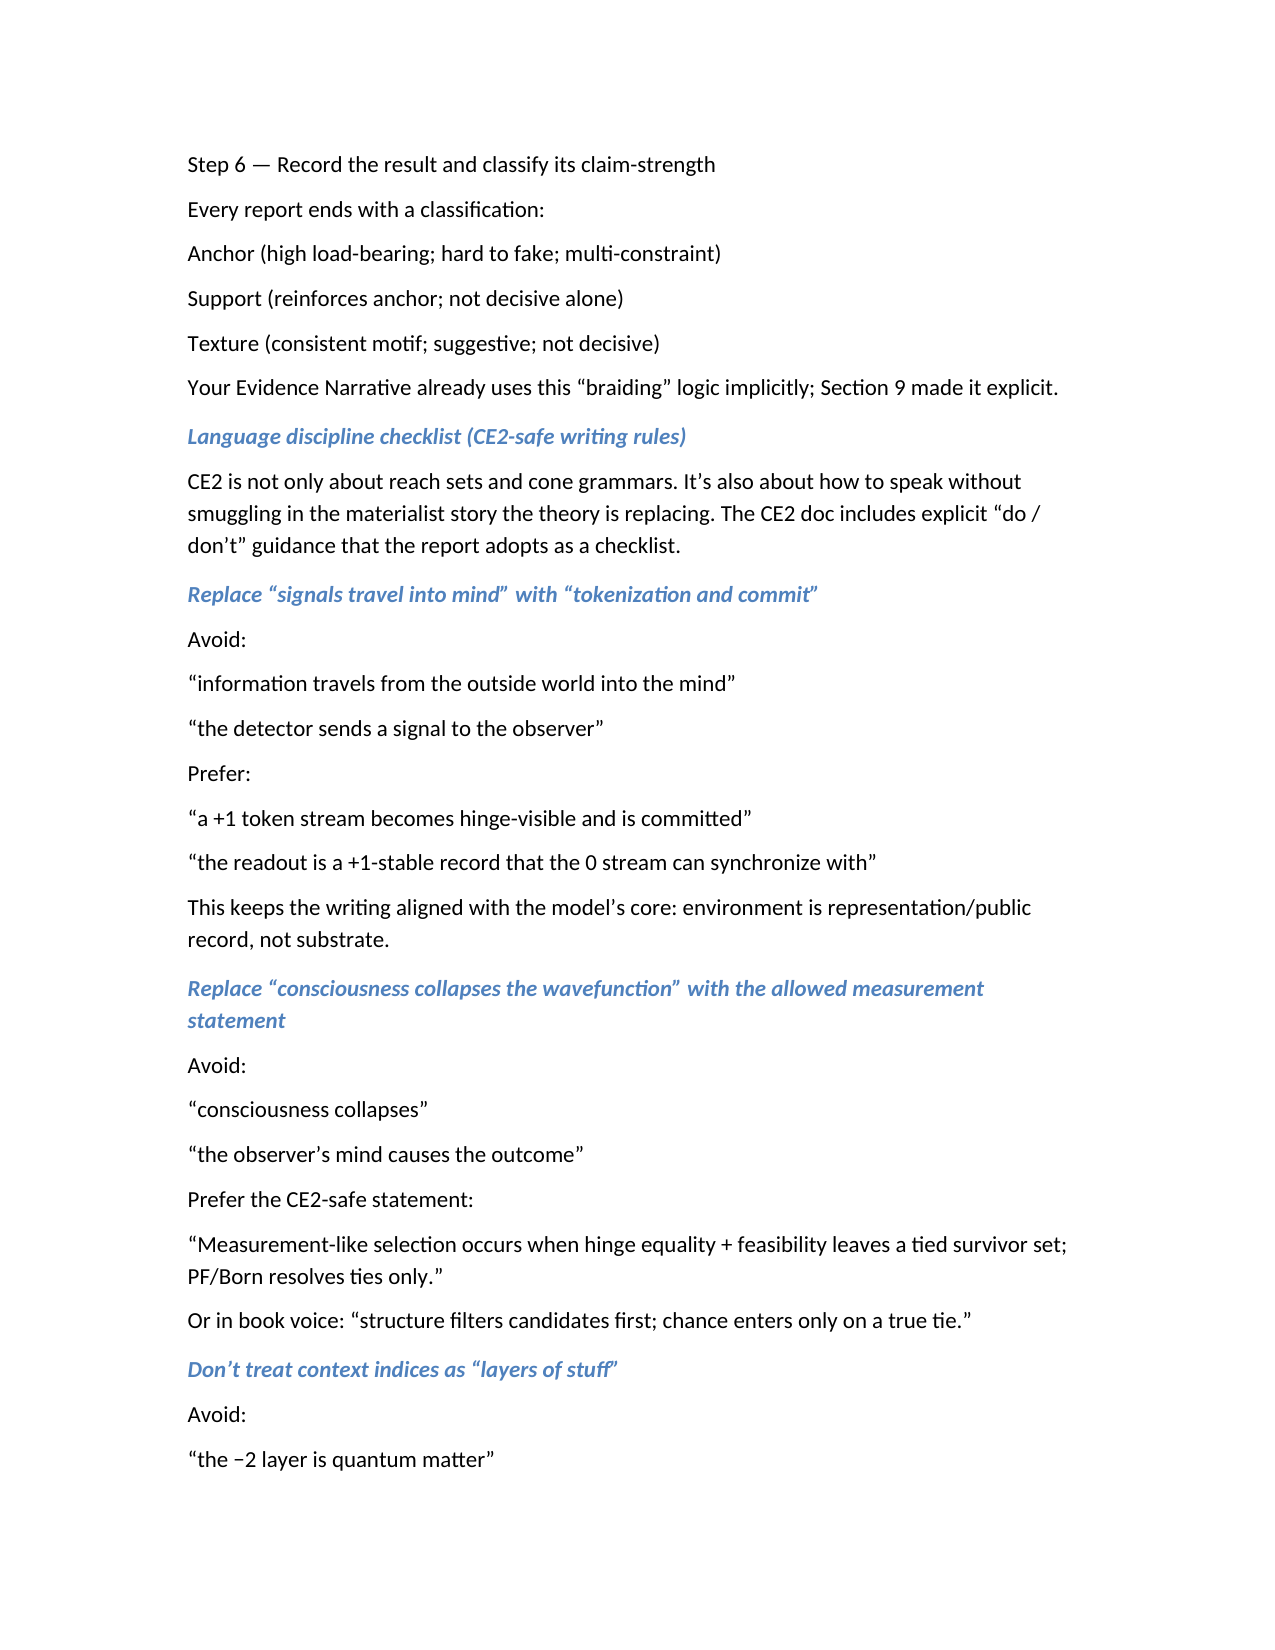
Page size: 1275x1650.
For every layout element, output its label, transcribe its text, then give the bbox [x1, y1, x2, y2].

text Your Evidence Narrative already uses this “braiding” logic implicitly; Section 9 made it explicit. [187, 373, 1087, 401]
text This keeps the writing aligned with the model’s core: environment is representation/public record, not substrate. [187, 893, 1087, 953]
text Avoid: [187, 625, 1087, 653]
text Prefer: [187, 759, 1087, 787]
text Texture (consistent motif; suggestive; not decisive) [187, 329, 1087, 357]
text CE2 is not only about reach sets and cone grammars. It’s also about how to speak without smuggling in the materialist story the theory is replacing. The CE2 doc includes explicit “do / don’t” guidance that the report adopts as a checklist. [187, 467, 1087, 559]
text Anchor (high load-bearing; hard to fake; multi-constraint) [187, 239, 1087, 267]
subtitle Language discipline checklist (CE2-safe writing rules) [187, 422, 1087, 450]
text “the −2 layer is quantum matter” [187, 1445, 1087, 1473]
text “the detector sends a signal to the observer” [187, 714, 1087, 742]
text Step 6 — Record the result and classify its claim-strength [187, 150, 1087, 178]
text “the readout is a +1-stable record that the 0 stream can synchronize with” [187, 848, 1087, 876]
text Avoid: [187, 1400, 1087, 1428]
subtitle Don’t treat context indices as “layers of stuff” [187, 1355, 1087, 1383]
subtitle Replace “consciousness collapses the wavefunction” with the allowed measurement statement [187, 974, 1087, 1034]
text “a +1 token stream becomes hinge-visible and is committed” [187, 804, 1087, 832]
text Avoid: [187, 1051, 1087, 1079]
text Prefer the CE2-safe statement: [187, 1185, 1087, 1213]
text “information travels from the outside world into the mind” [187, 669, 1087, 698]
text “consciousness collapses” [187, 1096, 1087, 1124]
text Support (reinforces anchor; not decisive alone) [187, 284, 1087, 312]
text Every report ends with a classification: [187, 195, 1087, 223]
text Or in book voice: “structure filters candidates first; chance enters only on a true tie.” [187, 1307, 1087, 1334]
subtitle Replace “signals travel into mind” with “tokenization and commit” [187, 580, 1087, 608]
text “the observer’s mind causes the outcome” [187, 1140, 1087, 1168]
text “Measurement-like selection occurs when hinge equality + feasibility leaves a tied survivor set; PF/Born resolves ties only.” [187, 1230, 1087, 1290]
